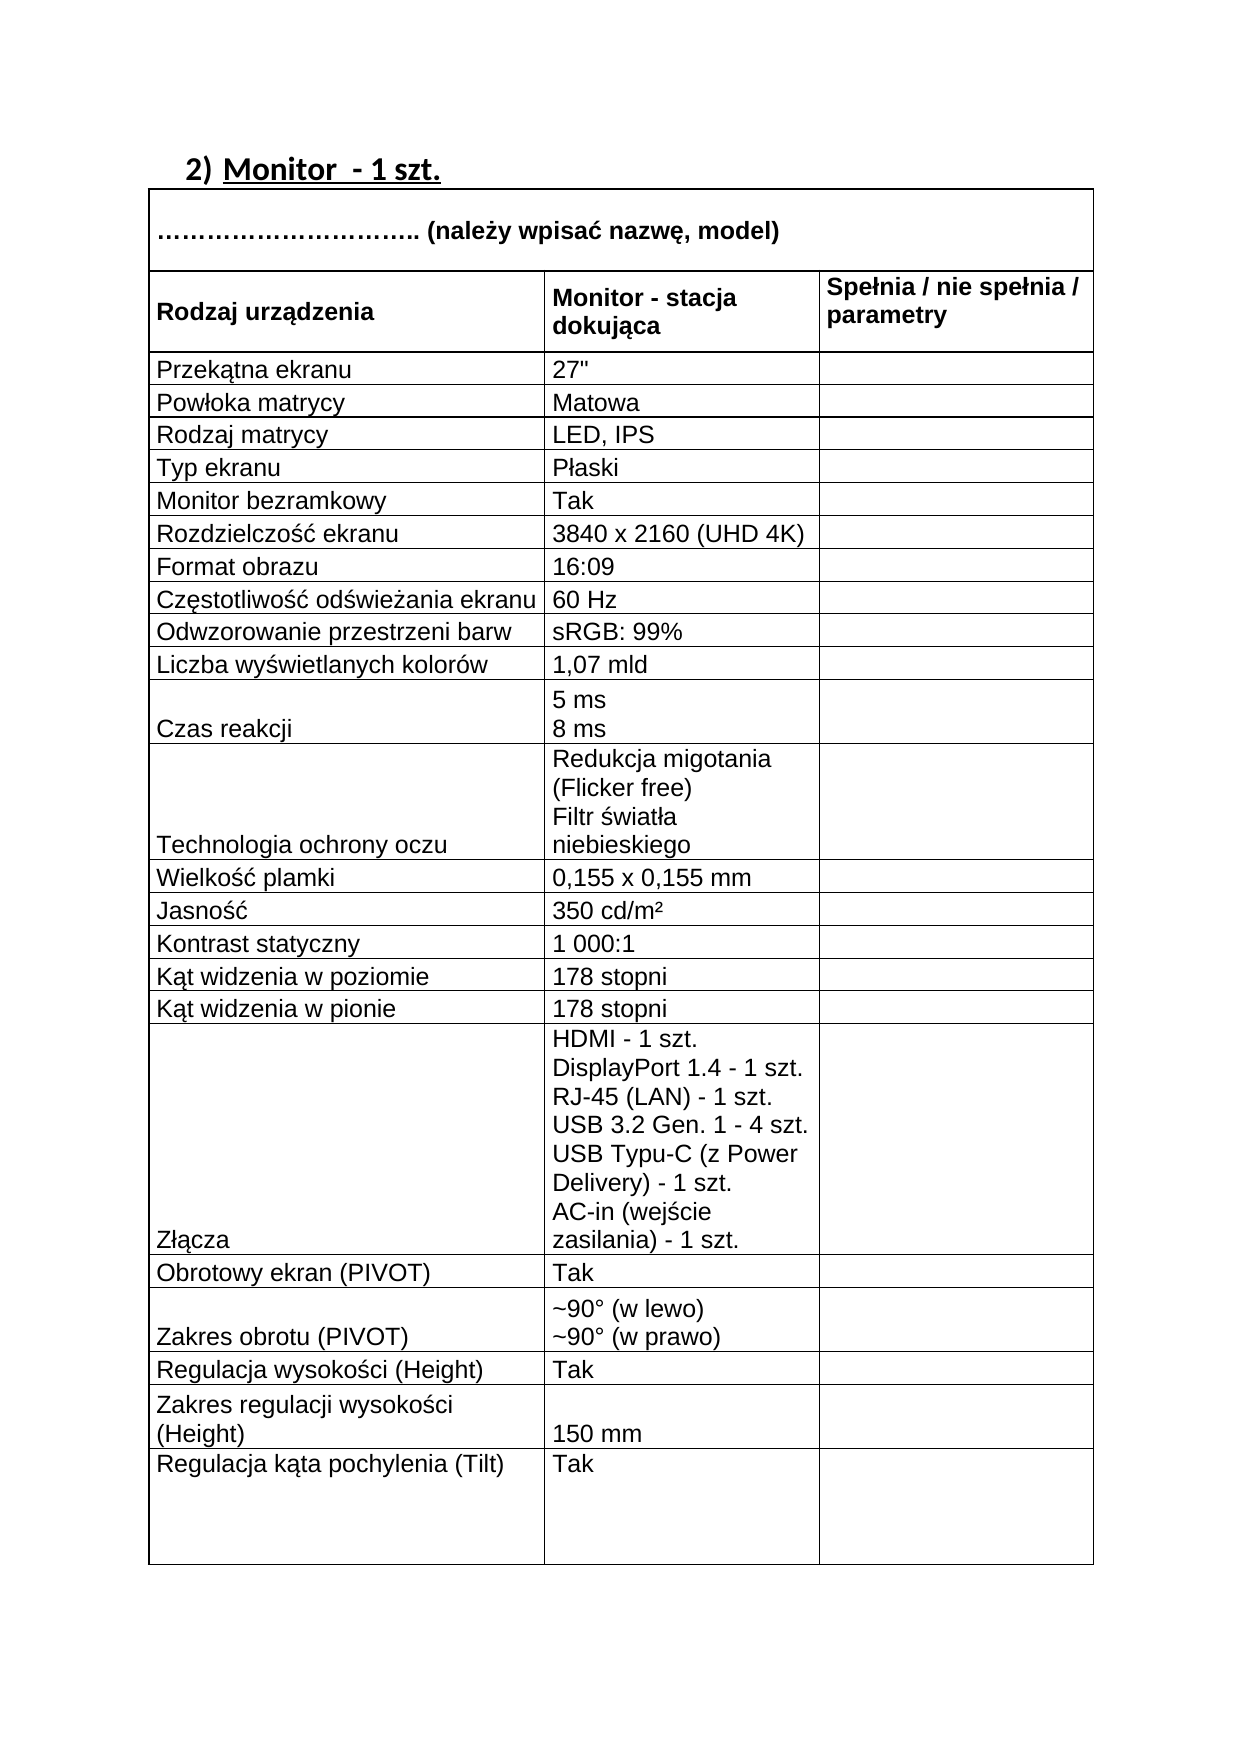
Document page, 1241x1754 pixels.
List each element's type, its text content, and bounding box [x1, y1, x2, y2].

table_cell Redukcja migotania (Flicker free) Filtr światła niebieskiego [545, 744, 819, 859]
table_cell Kąt widzenia w poziomie [150, 959, 544, 990]
table_cell Płaski [545, 450, 819, 482]
table_cell 16:09 [545, 549, 819, 581]
table_cell Format obrazu [150, 549, 544, 581]
table_cell Regulacja kąta pochylenia (Tilt) [150, 1449, 544, 1564]
table_cell LED, IPS [545, 418, 819, 449]
table_cell sRGB: 99% [545, 614, 819, 646]
table_cell Matowa [545, 385, 819, 416]
table_cell Odwzorowanie przestrzeni barw [150, 614, 544, 646]
table_cell [820, 614, 1093, 646]
table_cell [820, 450, 1093, 482]
table_cell [820, 582, 1093, 613]
table_cell Technologia ochrony oczu [150, 744, 544, 859]
table_cell Typ ekranu [150, 450, 544, 482]
table_cell Rodzaj urządzenia [150, 272, 544, 351]
table_cell [820, 893, 1093, 925]
table_cell 27" [545, 353, 819, 384]
table_cell [820, 418, 1093, 449]
table_cell Wielkość plamki [150, 860, 544, 892]
table_cell HDMI - 1 szt. DisplayPort 1.4 - 1 szt. RJ-45 (LAN) - 1 szt. USB 3.2 Gen. 1 - 4 szt. USB Typu-C (z Power Delivery) - 1 szt. AC-in (wejście zasilania) - 1 szt. [545, 1024, 819, 1254]
table_cell [820, 744, 1093, 859]
table_cell 3840 x 2160 (UHD 4K) [545, 516, 819, 548]
table_cell Czas reakcji [150, 680, 544, 743]
table_cell Częstotliwość odświeżania ekranu [150, 582, 544, 613]
table_cell [820, 516, 1093, 548]
table_cell [820, 991, 1093, 1023]
table_cell Przekątna ekranu [150, 353, 544, 384]
table_cell Obrotowy ekran (PIVOT) [150, 1255, 544, 1287]
table_cell 0,155 x 0,155 mm [545, 860, 819, 892]
table_cell Kontrast statyczny [150, 926, 544, 957]
table_cell [820, 680, 1093, 743]
table_cell [820, 959, 1093, 990]
table_cell Kąt widzenia w pionie [150, 991, 544, 1023]
table_cell Złącza [150, 1024, 544, 1254]
table_cell [820, 926, 1093, 957]
table_cell [820, 549, 1093, 581]
table_cell 350 cd/m² [545, 893, 819, 925]
table_cell [820, 1288, 1093, 1351]
table_cell 150 mm [545, 1385, 819, 1448]
table_cell Spełnia / nie spełnia / parametry [820, 272, 1093, 351]
table_cell [820, 860, 1093, 892]
table_header ………………………….. (należy wpisać nazwę, model) [150, 190, 1093, 269]
table_cell Zakres obrotu (PIVOT) [150, 1288, 544, 1351]
table_cell [820, 1024, 1093, 1254]
table_cell Powłoka matrycy [150, 385, 544, 416]
table_cell 5 ms 8 ms [545, 680, 819, 743]
table_cell Tak [545, 483, 819, 515]
table_cell [820, 385, 1093, 416]
table_cell Monitor bezramkowy [150, 483, 544, 515]
table_cell Tak [545, 1255, 819, 1287]
table_cell 178 stopni [545, 991, 819, 1023]
table_cell Zakres regulacji wysokości (Height) [150, 1385, 544, 1448]
list Monitor - 1 szt. [185, 148, 1093, 188]
table_cell 1 000:1 [545, 926, 819, 957]
table_cell Liczba wyświetlanych kolorów [150, 647, 544, 679]
table_cell 1,07 mld [545, 647, 819, 679]
table_cell Jasność [150, 893, 544, 925]
table_cell Monitor - stacja dokująca [545, 272, 819, 351]
table_cell 178 stopni [545, 959, 819, 990]
table_cell [820, 647, 1093, 679]
table_cell ~90° (w lewo) ~90° (w prawo) [545, 1288, 819, 1351]
table_cell [820, 1385, 1093, 1448]
table_cell [820, 483, 1093, 515]
table_cell [820, 1352, 1093, 1384]
table_cell Tak [545, 1352, 819, 1384]
table_cell [820, 1449, 1093, 1564]
table_cell [820, 353, 1093, 384]
table_cell Rozdzielczość ekranu [150, 516, 544, 548]
table_cell Regulacja wysokości (Height) [150, 1352, 544, 1384]
table_cell Tak [545, 1449, 819, 1564]
table_cell Rodzaj matrycy [150, 418, 544, 449]
table_cell 60 Hz [545, 582, 819, 613]
table_cell [820, 1255, 1093, 1287]
